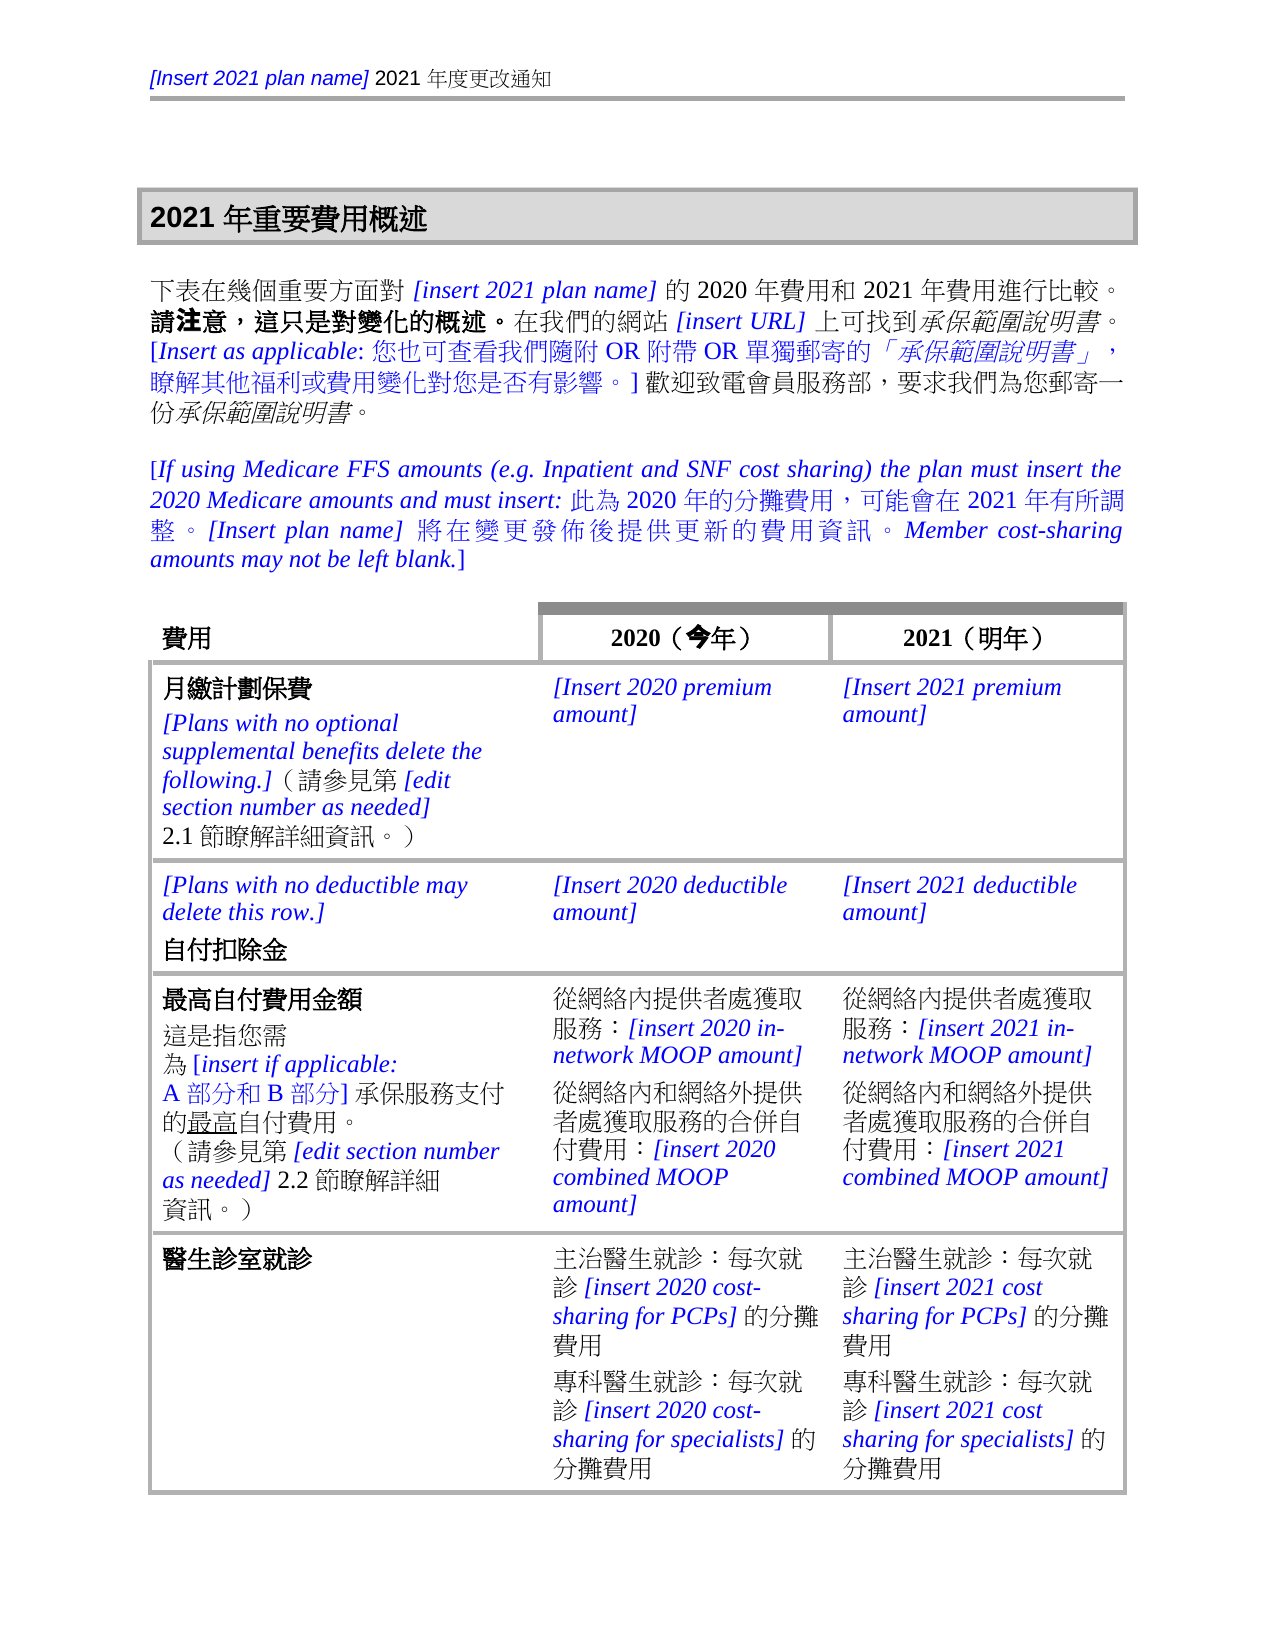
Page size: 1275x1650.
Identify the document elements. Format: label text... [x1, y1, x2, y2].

subtitle 2021 年重要費用概述 [142, 192, 1133, 240]
table_cell [Insert 2020 deductible amount] [541, 863, 831, 971]
table_cell [Plans with no deductible may delete this row.] 自付扣除金 [152, 859, 541, 971]
table_cell [Insert 2020 premium amount] [541, 665, 831, 858]
table_header 費用 [150, 602, 538, 660]
table_cell 醫生診室就診 [152, 1232, 541, 1490]
table_cell 從網絡內提供者處獲取服務：[insert 2021 in-network MOOP amount] 從網絡內和網絡外提供者處獲取服務的合併自付費用：[insert 2021 combined MOOP amount] [831, 976, 1123, 1231]
text [If using Medicare FFS amounts (e.g. Inpatient and SNF cost sharing) the plan must insert the 2020 Medicare amounts and must insert: 此為 2020 年的分攤費用，可能會在 2021 年有所調整。[Insert plan name] 將在變更發佈後提供更新的費用資訊。Member cost-sharing amounts may not be left blank.] [150, 454, 1125, 573]
table_header 2020（今年） [543, 615, 828, 660]
table_cell 主治醫生就診：每次就診 [insert 2020 cost-sharing for PCPs] 的分攤費用 專科醫生就診：每次就診 [insert 2020 cost-sharing for specialists] 的分攤費用 [541, 1235, 831, 1490]
table_cell 月繳計劃保費 [Plans with no optional supplemental benefits delete the following.]（請參見第 [edit section number as needed] 2.1 節瞭解詳細資訊。） [152, 661, 541, 858]
table_cell [Insert 2021 deductible amount] [831, 863, 1123, 971]
table_cell [Insert 2021 premium amount] [831, 665, 1123, 858]
table_cell 最高自付費用金額 這是指您需 為 [insert if applicable: A 部分和 B 部分] 承保服務支付的最高自付費用。 （請參見第 [edit section number as needed] 2.2 節瞭解詳細 資訊。） [152, 972, 541, 1231]
text 下表在幾個重要方面對 [insert 2021 plan name] 的 2020 年費用和 2021 年費用進行比較。請注意，這只是對變化的概述。在我們的網站 [insert URL] 上可找到承保範圍說明書。[Insert as applicable: 您也可查看我們隨附 OR 附帶 OR 單獨郵寄的「承保範圍說明書」，瞭解其他福利或費用變化對您是否有影響。] 歡迎致電會員服務部，要求我們為您郵寄一份承保範圍說明書。 [150, 274, 1125, 425]
table_cell 從網絡內提供者處獲取服務：[insert 2020 in-network MOOP amount] 從網絡內和網絡外提供者處獲取服務的合併自付費用：[insert 2020 combined MOOP amount] [541, 976, 831, 1231]
table_header 2021（明年） [833, 615, 1123, 660]
table_cell 主治醫生就診：每次就診 [insert 2021 cost sharing for PCPs] 的分攤費用 專科醫生就診：每次就診 [insert 2021 cost sharing for specialists] 的分攤費用 [831, 1235, 1123, 1490]
